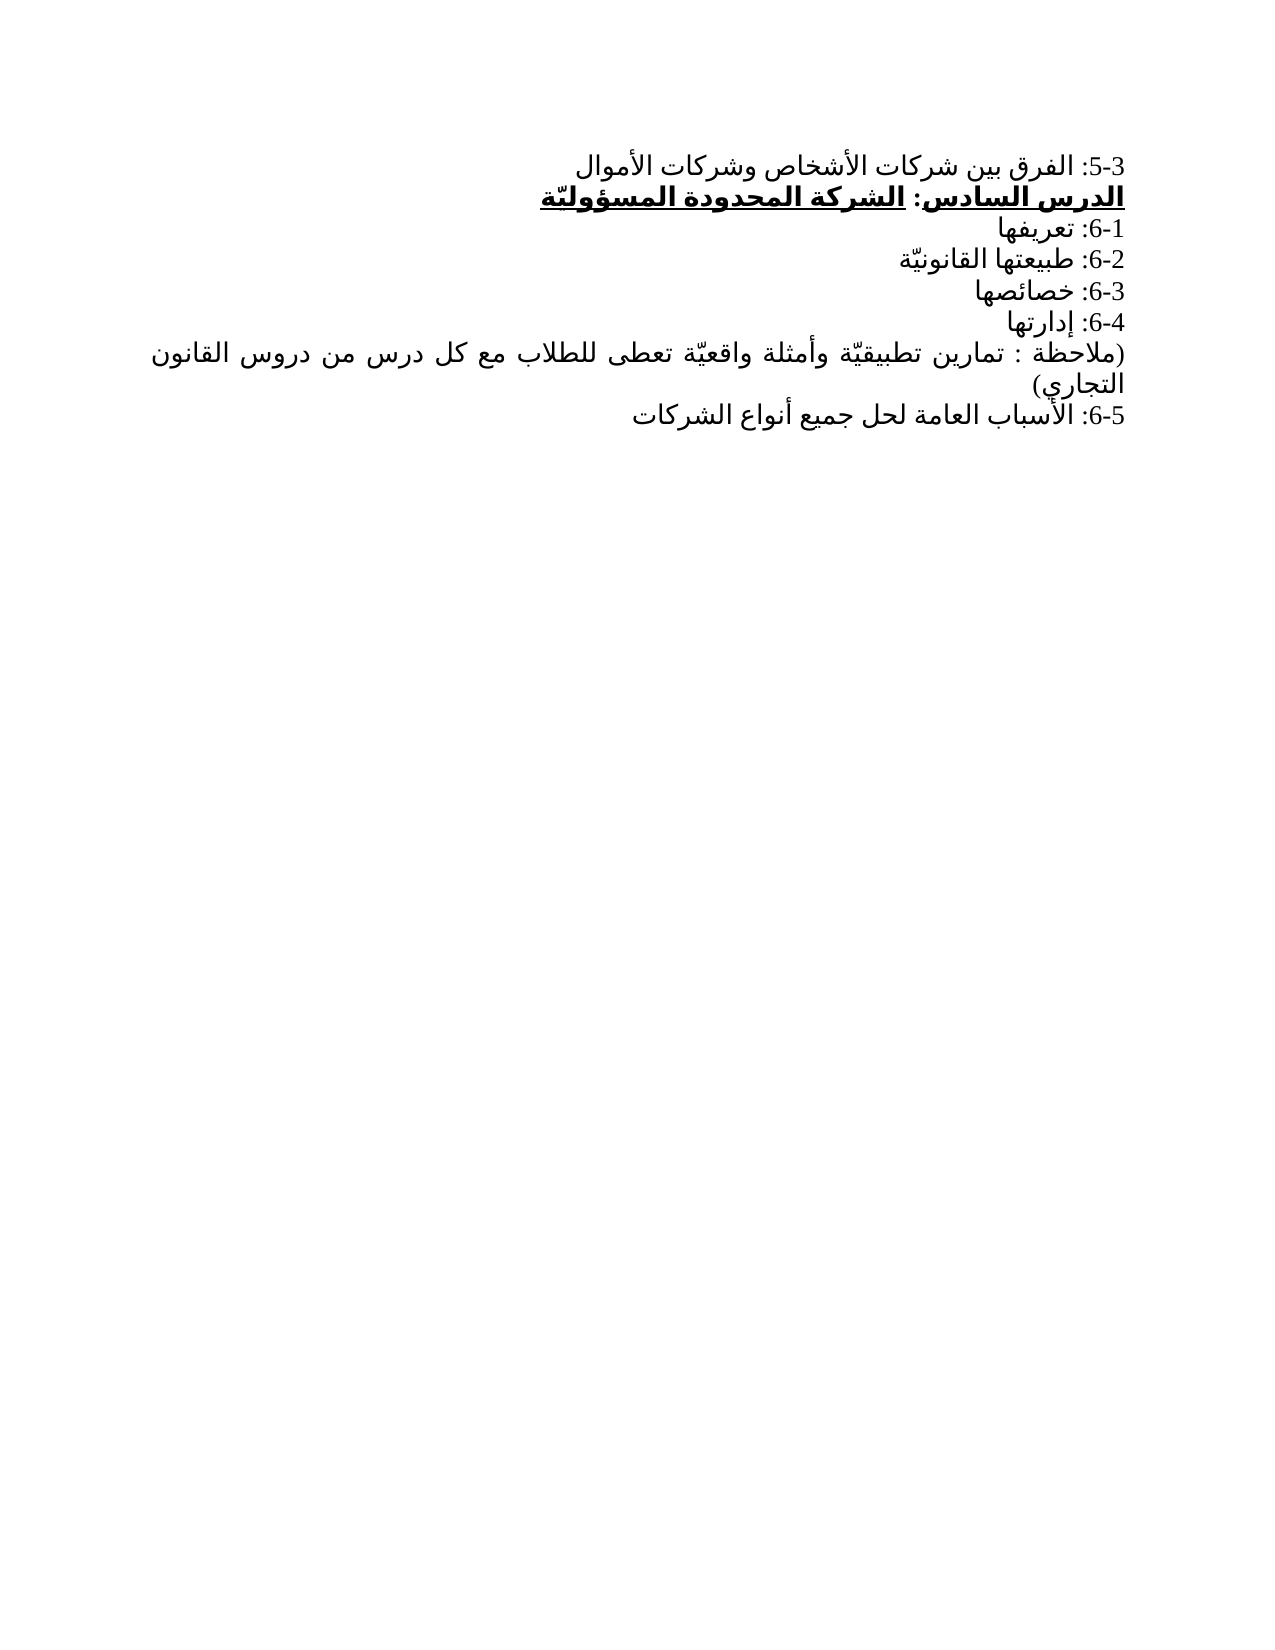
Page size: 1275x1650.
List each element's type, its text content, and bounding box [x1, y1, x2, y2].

text 5-3: الفرق بين شركات الأشخاص وشركات الأموال [150, 150, 1125, 181]
text 6-5: الأسباب العامة لحل جميع أنواع الشركات [150, 399, 1125, 430]
text 6-4: إدارتها [150, 306, 1125, 337]
text 6-2: طبيعتها القانونيّة [150, 243, 1125, 274]
text (ملاحظة : تمارين تطبيقيّة وأمثلة واقعيّة تعطى للطلاب مع كل درس من دروس القانون التجاري) [150, 337, 1125, 399]
text 6-3: خصائصها [150, 274, 1125, 306]
text الدرس السادس: الشركة المحدودة المسؤوليّة [150, 181, 1125, 212]
text 6-1: تعريفها [150, 212, 1125, 243]
